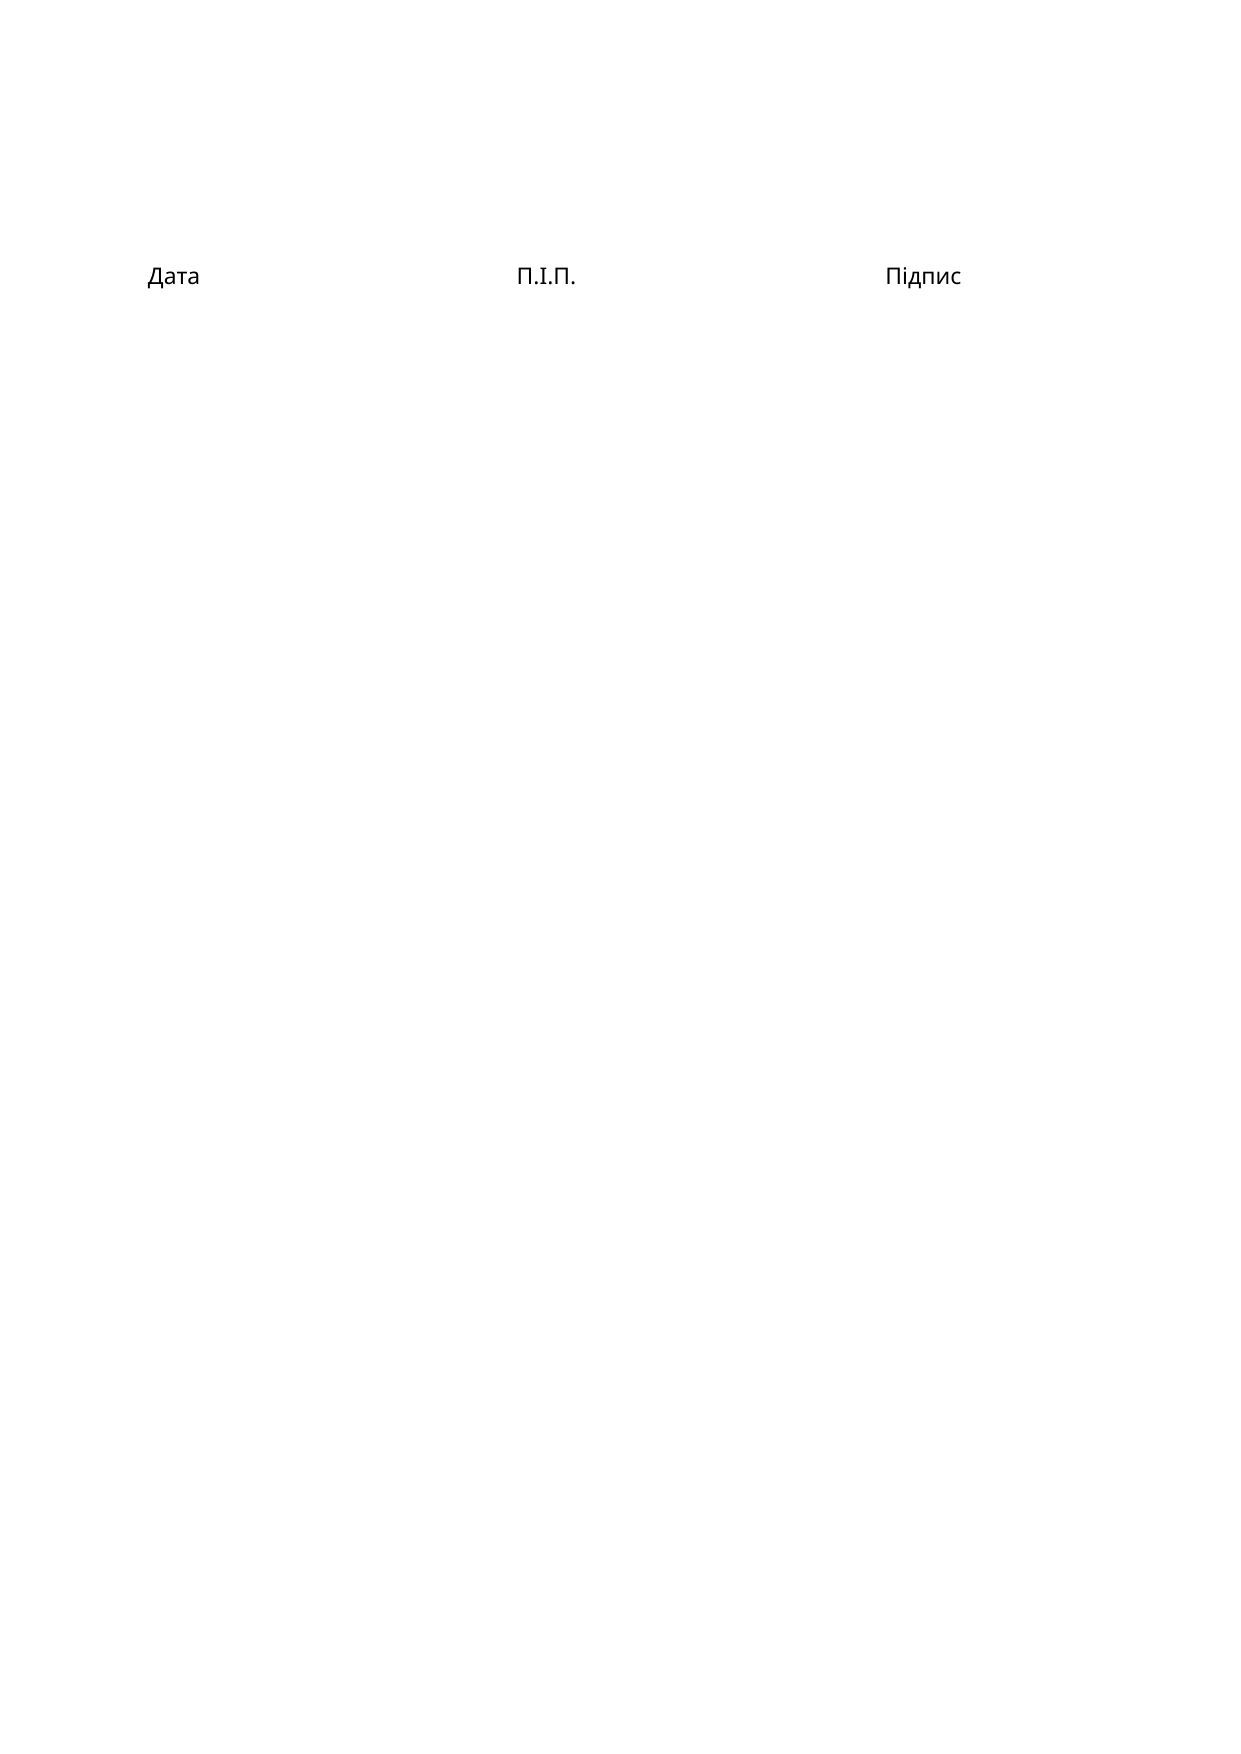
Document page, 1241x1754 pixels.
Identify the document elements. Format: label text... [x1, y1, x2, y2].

text Дата П.І.П. Підпис [148, 260, 1167, 291]
